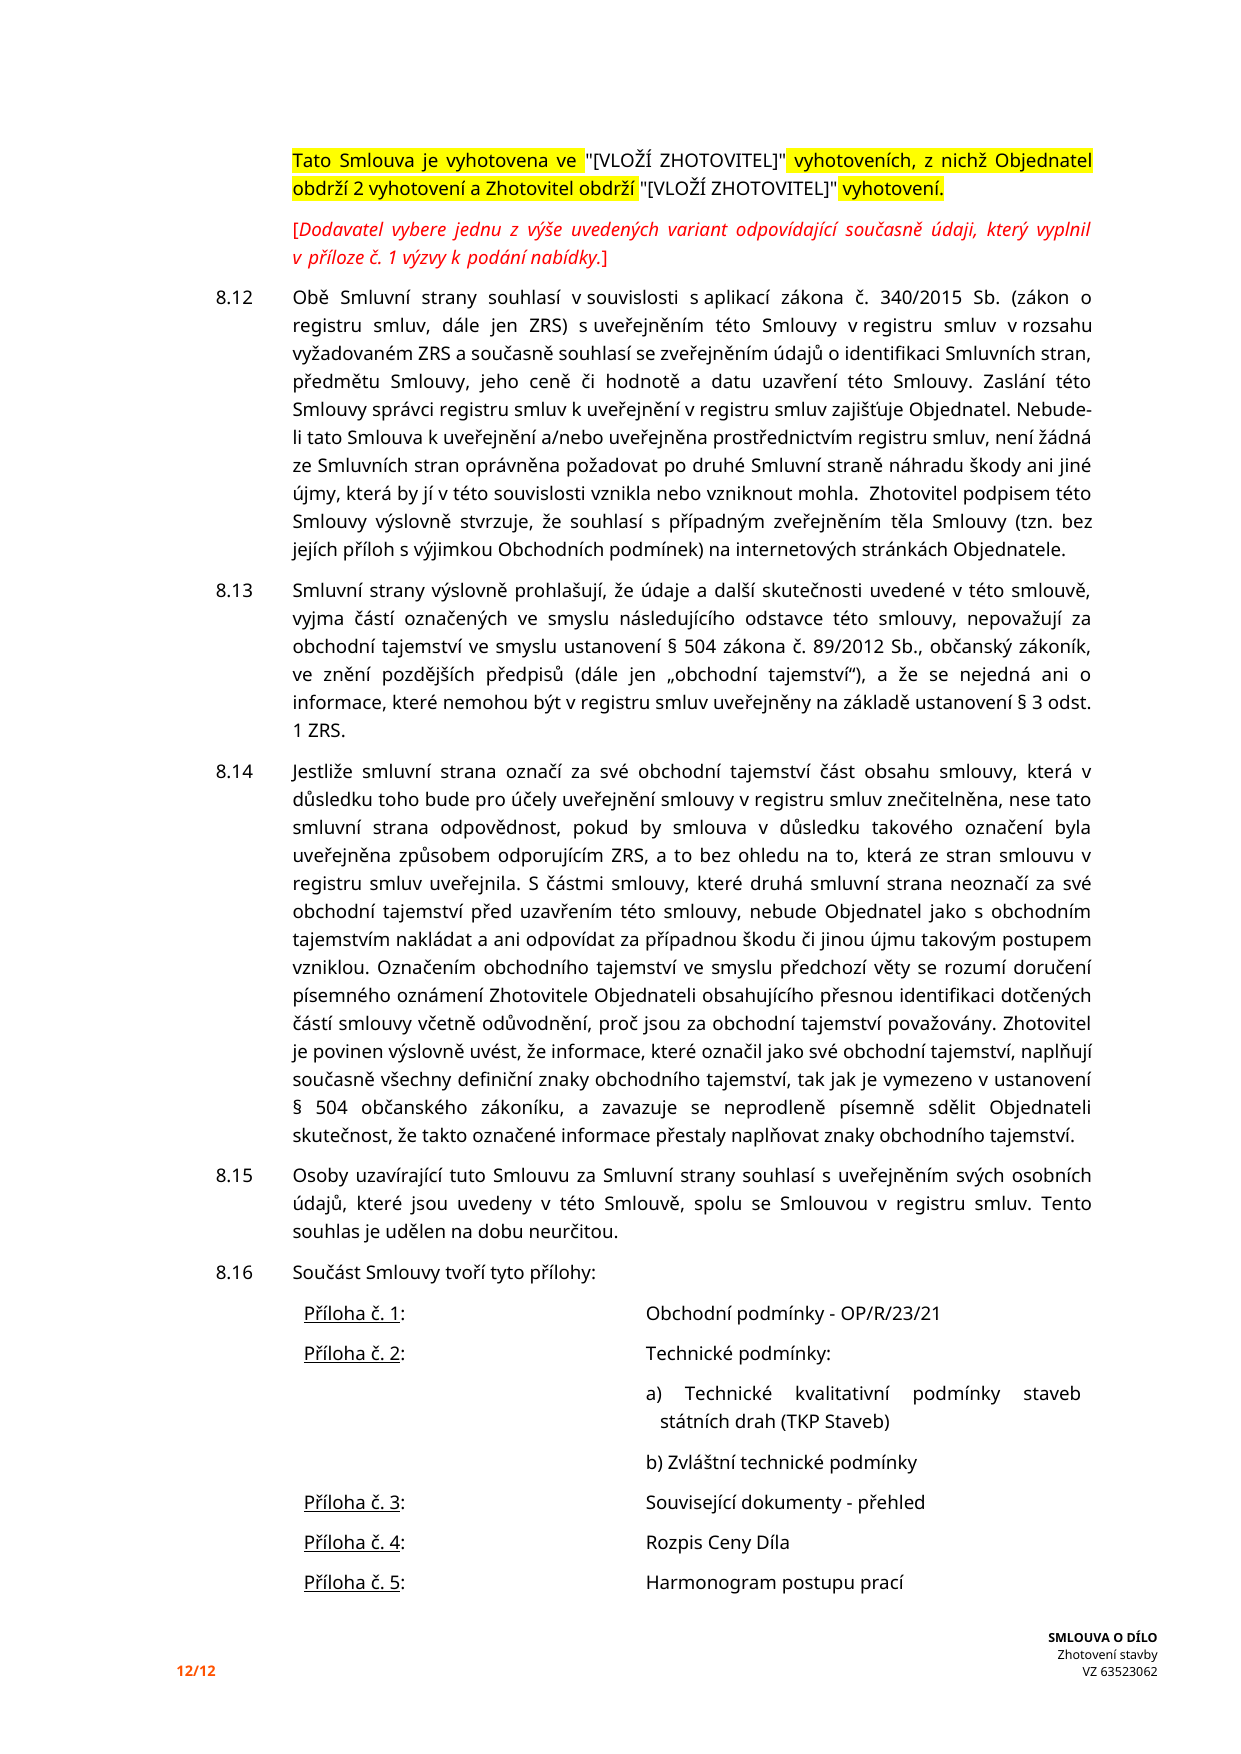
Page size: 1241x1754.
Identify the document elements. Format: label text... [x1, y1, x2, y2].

table_cell Příloha č. 4: [216, 1529, 572, 1569]
table_header Obchodní podmínky - OP/R/23/21 [572, 1300, 1093, 1340]
text Jestliže smluvní strana označí za své obchodní tajemství část obsahu smlouvy, která v důsledku toho bude pro účely uveřejnění smlouvy v registru smluv znečitelněna, nese tato smluvní strana odpovědnost, pokud by smlouva v důsledku takového označení byla uveřejněna způsobem odporujícím ZRS, a to bez ohledu na to, která ze stran smlouvu v registru smluv uveřejnila. S částmi smlouvy, které druhá smluvní strana neoznačí za své obchodní tajemství před uzavřením této smlouvy, nebude Objednatel jako s obchodním tajemstvím nakládat a ani odpovídat za případnou škodu či jinou újmu takovým postupem vzniklou. Označením obchodního tajemství ve smyslu předchozí věty se rozumí doručení písemného oznámení Zhotovitele Objednateli obsahujícího přesnou identifikaci dotčených částí smlouvy včetně odůvodnění, proč jsou za obchodní tajemství považovány. Zhotovitel je povinen výslovně uvést, že informace, které označil jako své obchodní tajemství, naplňují současně všechny definiční znaky obchodního tajemství, tak jak je vymezeno v ustanovení § 504 občanského zákoníku, a zavazuje se neprodleně písemně sdělit Objednateli skutečnost, že takto označené informace přestaly naplňovat znaky obchodního tajemství. [216, 758, 1093, 1148]
list Tato Smlouva je vyhotovena ve "[VLOŽÍ ZHOTOVITEL]" vyhotoveních, z nichž Objednatel obdrží 2 vyhotovení a Zhotovitel obdrží "[VLOŽÍ ZHOTOVITEL]" vyhotovení. [292, 147, 1093, 201]
text Součást Smlouvy tvoří tyto přílohy: [216, 1259, 1093, 1285]
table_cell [572, 1569, 1093, 1595]
table_cell Příloha č. 5: [216, 1569, 572, 1595]
text Osoby uzavírající tuto Smlouvu za Smluvní strany souhlasí s uveřejněním svých osobních údajů, které jsou uvedeny v této Smlouvě, spolu se Smlouvou v registru smluv. Tento souhlas je udělen na dobu neurčitou. [216, 1163, 1093, 1244]
list [Dodavatel vybere jednu z výše uvedených variant odpovídající současně údaji, který vyplnil v příloze č. 1 výzvy k podání nabídky.] [292, 216, 1093, 269]
table_cell Technické podmínky: a) Technické kvalitativní podmínky staveb státních drah (TKP Staveb) b) Zvláštní technické podmínky [572, 1340, 1093, 1489]
text Smluvní strany výslovně prohlašují, že údaje a další skutečnosti uvedené v této smlouvě, vyjma částí označených ve smyslu následujícího odstavce této smlouvy, nepovažují za obchodní tajemství ve smyslu ustanovení § 504 zákona č. 89/2012 Sb., občanský zákoník, ve znění pozdějších předpisů (dále jen „obchodní tajemství“), a že se nejedná ani o informace, které nemohou být v registru smluv uveřejněny na základě ustanovení § 3 odst. 1 ZRS. [216, 577, 1093, 743]
table_cell Rozpis Ceny Díla [572, 1529, 1093, 1569]
table_cell Příloha č. 3: [216, 1489, 572, 1529]
text Obě Smluvní strany souhlasí v souvislosti s aplikací zákona č. 340/2015 Sb. (zákon o registru smluv, dále jen ZRS) s uveřejněním této Smlouvy v registru smluv v rozsahu vyžadovaném ZRS a současně souhlasí se zveřejněním údajů o identifikaci Smluvních stran, předmětu Smlouvy, jeho ceně či hodnotě a datu uzavření této Smlouvy. Zaslání této Smlouvy správci registru smluv k uveřejnění v registru smluv zajišťuje Objednatel. Nebude-li tato Smlouva k uveřejnění a/nebo uveřejněna prostřednictvím registru smluv, není žádná ze Smluvních stran oprávněna požadovat po druhé Smluvní straně náhradu škody ani jiné újmy, která by jí v této souvislosti vznikla nebo vzniknout mohla. Zhotovitel podpisem této Smlouvy výslovně stvrzuje, že souhlasí s případným zveřejněním těla Smlouvy (tzn. bez jejích příloh s výjimkou Obchodních podmínek) na internetových stránkách Objednatele. [216, 284, 1093, 562]
table_cell Související dokumenty - přehled [572, 1489, 1093, 1529]
table_cell Příloha č. 2: [216, 1340, 572, 1489]
table_header Příloha č. 1: [216, 1300, 572, 1340]
